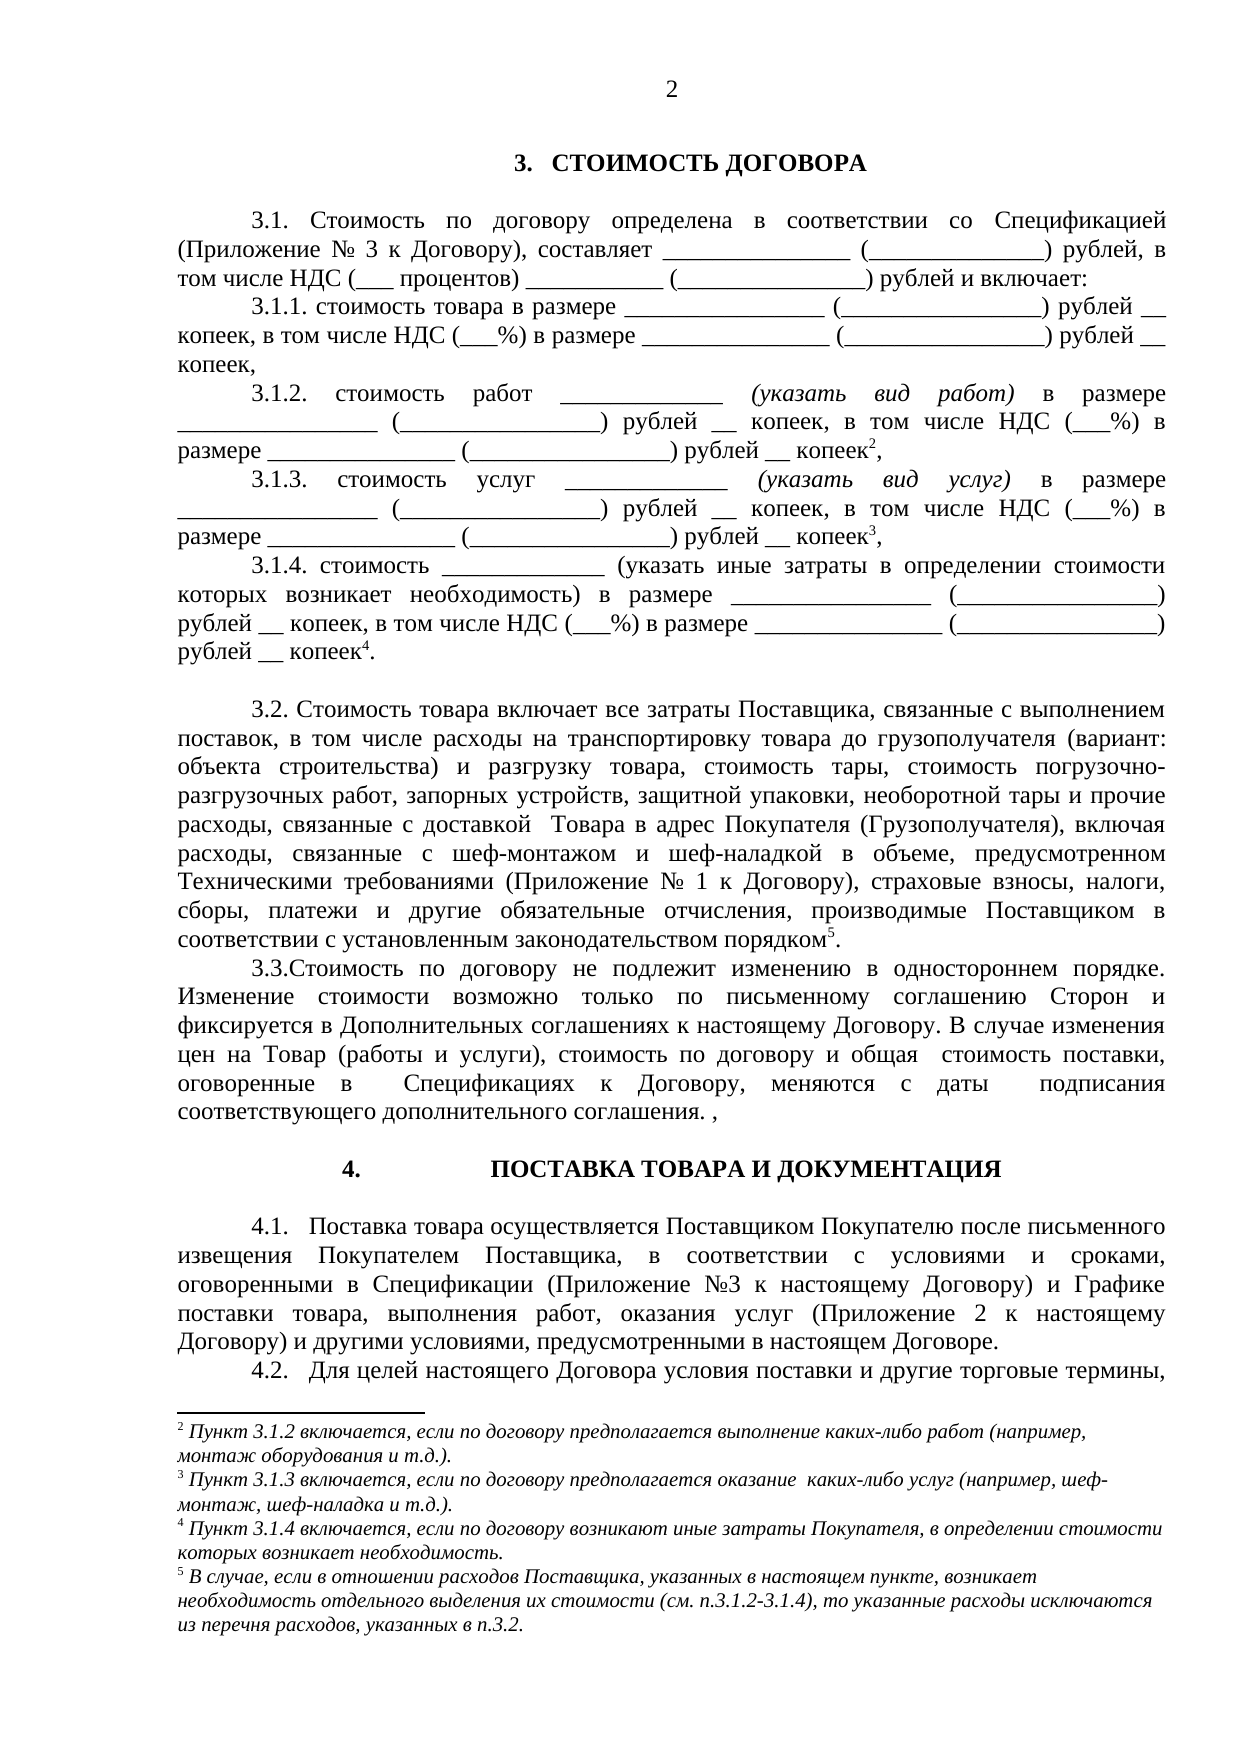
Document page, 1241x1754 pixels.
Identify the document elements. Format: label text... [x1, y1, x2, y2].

text 3.1.4. стоимость _____________ (указать иные затраты в определении стоимости которых возникает необходимость) в размере ________________ (________________) рублей __ копеек, в том числе НДС (___%) в размере _______________ (________________) рублей __ копеек. [177, 550, 1166, 665]
list СТОИМОСТЬ ДОГОВОРА [215, 148, 1166, 176]
list ПОСТАВКА ТОВАРА И ДОКУМЕНТАЦИЯ [177, 1154, 1166, 1183]
text 3.1.1. стоимость товара в размере ________________ (________________) рублей __ копеек, в том числе НДС (___%) в размере _______________ (________________) рублей __ копеек, [177, 291, 1166, 378]
text 3.2. Стоимость товара включает все затраты Поставщика, связанные с выполнением поставок, в том числе расходы на транспортировку товара до грузополучателя (вариант: объекта строительства) и разгрузку товара, стоимость тары, стоимость погрузочно-разгрузочных работ, запорных устройств, защитной упаковки, необоротной тары и прочие расходы, связанные с доставкой Товара в адрес Покупателя (Грузополучателя), включая расходы, связанные с шеф-монтажом и шеф-наладкой в объеме, предусмотренном Техническими требованиями (Приложение № 1 к Договору), страховые взносы, налоги, сборы, платежи и другие обязательные отчисления, производимые Поставщиком в соответствии с установленным законодательством порядком. [177, 694, 1166, 953]
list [177, 1355, 1166, 1384]
text 3.1. Cтоимость по договору определена в соответствии со Спецификацией (Приложение № 3 к Договору), составляет _______________ (______________) рублей, в том числе НДС (___ процентов) ___________ (_______________) рублей и включает: [177, 205, 1166, 291]
text 3.1.3. стоимость услуг _____________ (указать вид услуг) в размере ________________ (________________) рублей __ копеек, в том числе НДС (___%) в размере _______________ (________________) рублей __ копеек, [177, 464, 1166, 550]
text 3.3.Стоимость по договору не подлежит изменению в одностороннем порядке. Изменение стоимости возможно только по письменному соглашению Сторон и фиксируется в Дополнительных соглашениях к настоящему Договору. В случае изменения цен на Товар (работы и услуги), стоимость по договору и общая стоимость поставки, оговоренные в Спецификациях к Договору, меняются с даты подписания соответствующего дополнительного соглашения. , [177, 953, 1166, 1125]
text 3.1.2. стоимость работ _____________ (указать вид работ) в размере ________________ (________________) рублей __ копеек, в том числе НДС (___%) в размере _______________ (________________) рублей __ копеек, [177, 378, 1166, 464]
list Поставка товара осуществляется Поставщиком Покупателю после письменного извещения Покупателем Поставщика, в соответствии с условиями и сроками, оговоренными в Спецификации (Приложение №3 к настоящему Договору) и Графике поставки товара, выполнения работ, оказания услуг (Приложение 2 к настоящему Договору) и другими условиями, предусмотренными в настоящем Договоре. [177, 1211, 1166, 1355]
